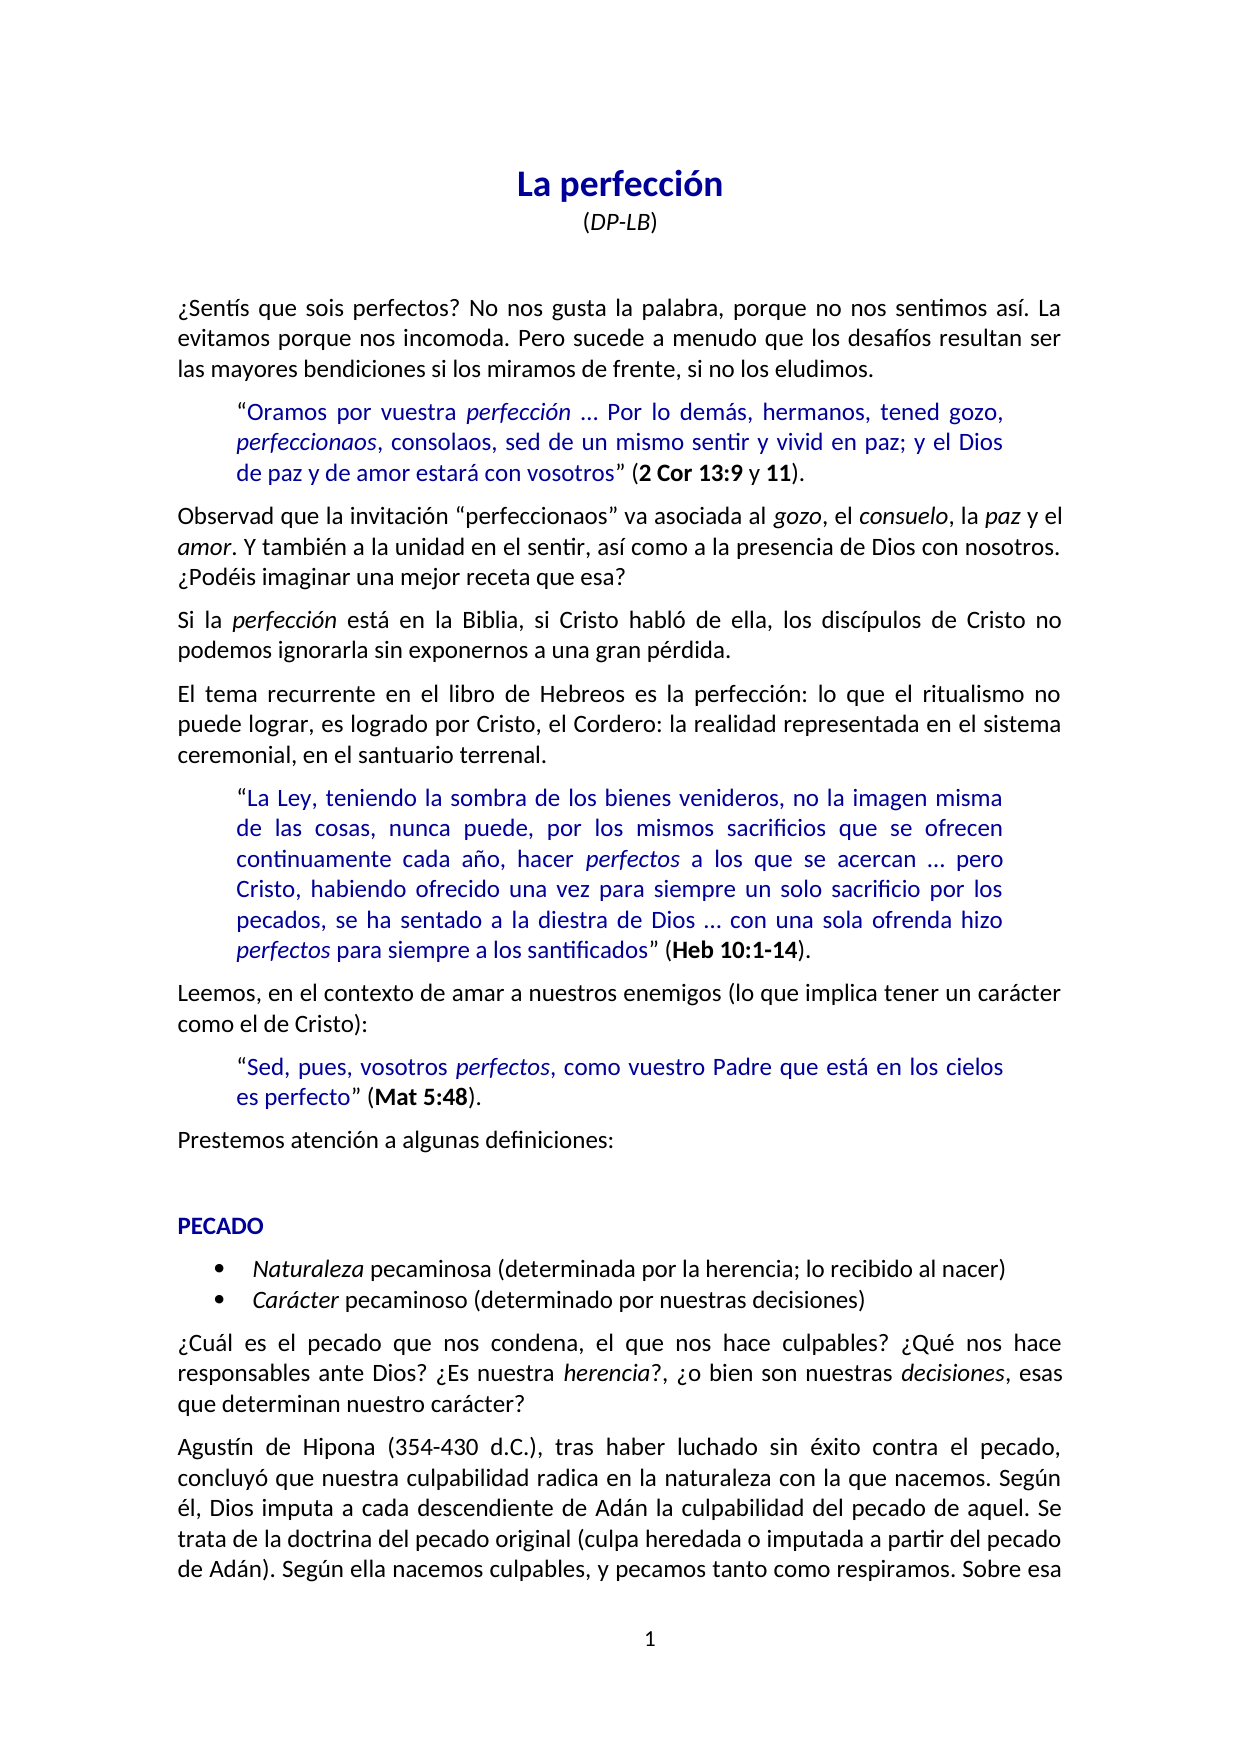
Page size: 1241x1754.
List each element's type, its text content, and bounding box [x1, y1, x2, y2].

text Observad que la invitación “perfeccionaos” va asociada al gozo, el consuelo, la paz y el amor. Y también a la unidad en el sentir, así como a la presencia de Dios con nosotros. ¿Podéis imaginar una mejor receta que esa? [177, 500, 1063, 592]
text El tema recurrente en el libro de Hebreos es la perfección: lo que el ritualismo no puede lograr, es logrado por Cristo, el Cordero: la realidad representada en el sistema ceremonial, en el santuario terrenal. [177, 678, 1063, 769]
text Prestemos atención a algunas definiciones: [177, 1124, 1063, 1155]
text PECADO [177, 1211, 1063, 1241]
list Naturaleza pecaminosa (determinada por la herencia; lo recibido al nacer) [215, 1253, 1063, 1284]
text ¿Cuál es el pecado que nos condena, el que nos hace culpables? ¿Qué nos hace responsables ante Dios? ¿Es nuestra herencia?, ¿o bien son nuestras decisiones, esas que determinan nuestro carácter? [177, 1327, 1063, 1419]
text Leemos, en el contexto de amar a nuestros enemigos (lo que implica tener un carácter como el de Cristo): [177, 977, 1063, 1038]
text “Sed, pues, vosotros perfectos, como vuestro Padre que está en los cielos es perfecto” (Mat 5:48). [236, 1051, 1004, 1112]
text ¿Sentís que sois perfectos? No nos gusta la palabra, porque no nos sentimos así. La evitamos porque nos incomoda. Pero sucede a menudo que los desafíos resultan ser las mayores bendiciones si los miramos de frente, si no los eludimos. [177, 292, 1063, 383]
text Si la perfección está en la Biblia, si Cristo habló de ella, los discípulos de Cristo no podemos ignorarla sin exponernos a una gran pérdida. [177, 604, 1063, 665]
text “Oramos por vuestra perfección … Por lo demás, hermanos, tened gozo, perfeccionaos, consolaos, sed de un mismo sentir y vivid en paz; y el Dios de paz y de amor estará con vosotros” (2 Cor 13:9 y 11). [236, 396, 1004, 488]
text “La Ley, teniendo la sombra de los bienes venideros, no la imagen misma de las cosas, nunca puede, por los mismos sacrificios que se ofrecen continuamente cada año, hacer perfectos a los que se acercan … pero Cristo, habiendo ofrecido una vez para siempre un solo sacrificio por los pecados, se ha sentado a la diestra de Dios … con una sola ofrenda hizo perfectos para siempre a los santificados” (Heb 10:1-14). [236, 782, 1004, 965]
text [177, 1431, 1063, 1584]
text La perfección (DP-LB) [177, 160, 1063, 236]
list Carácter pecaminoso (determinado por nuestras decisiones) [215, 1284, 1063, 1314]
